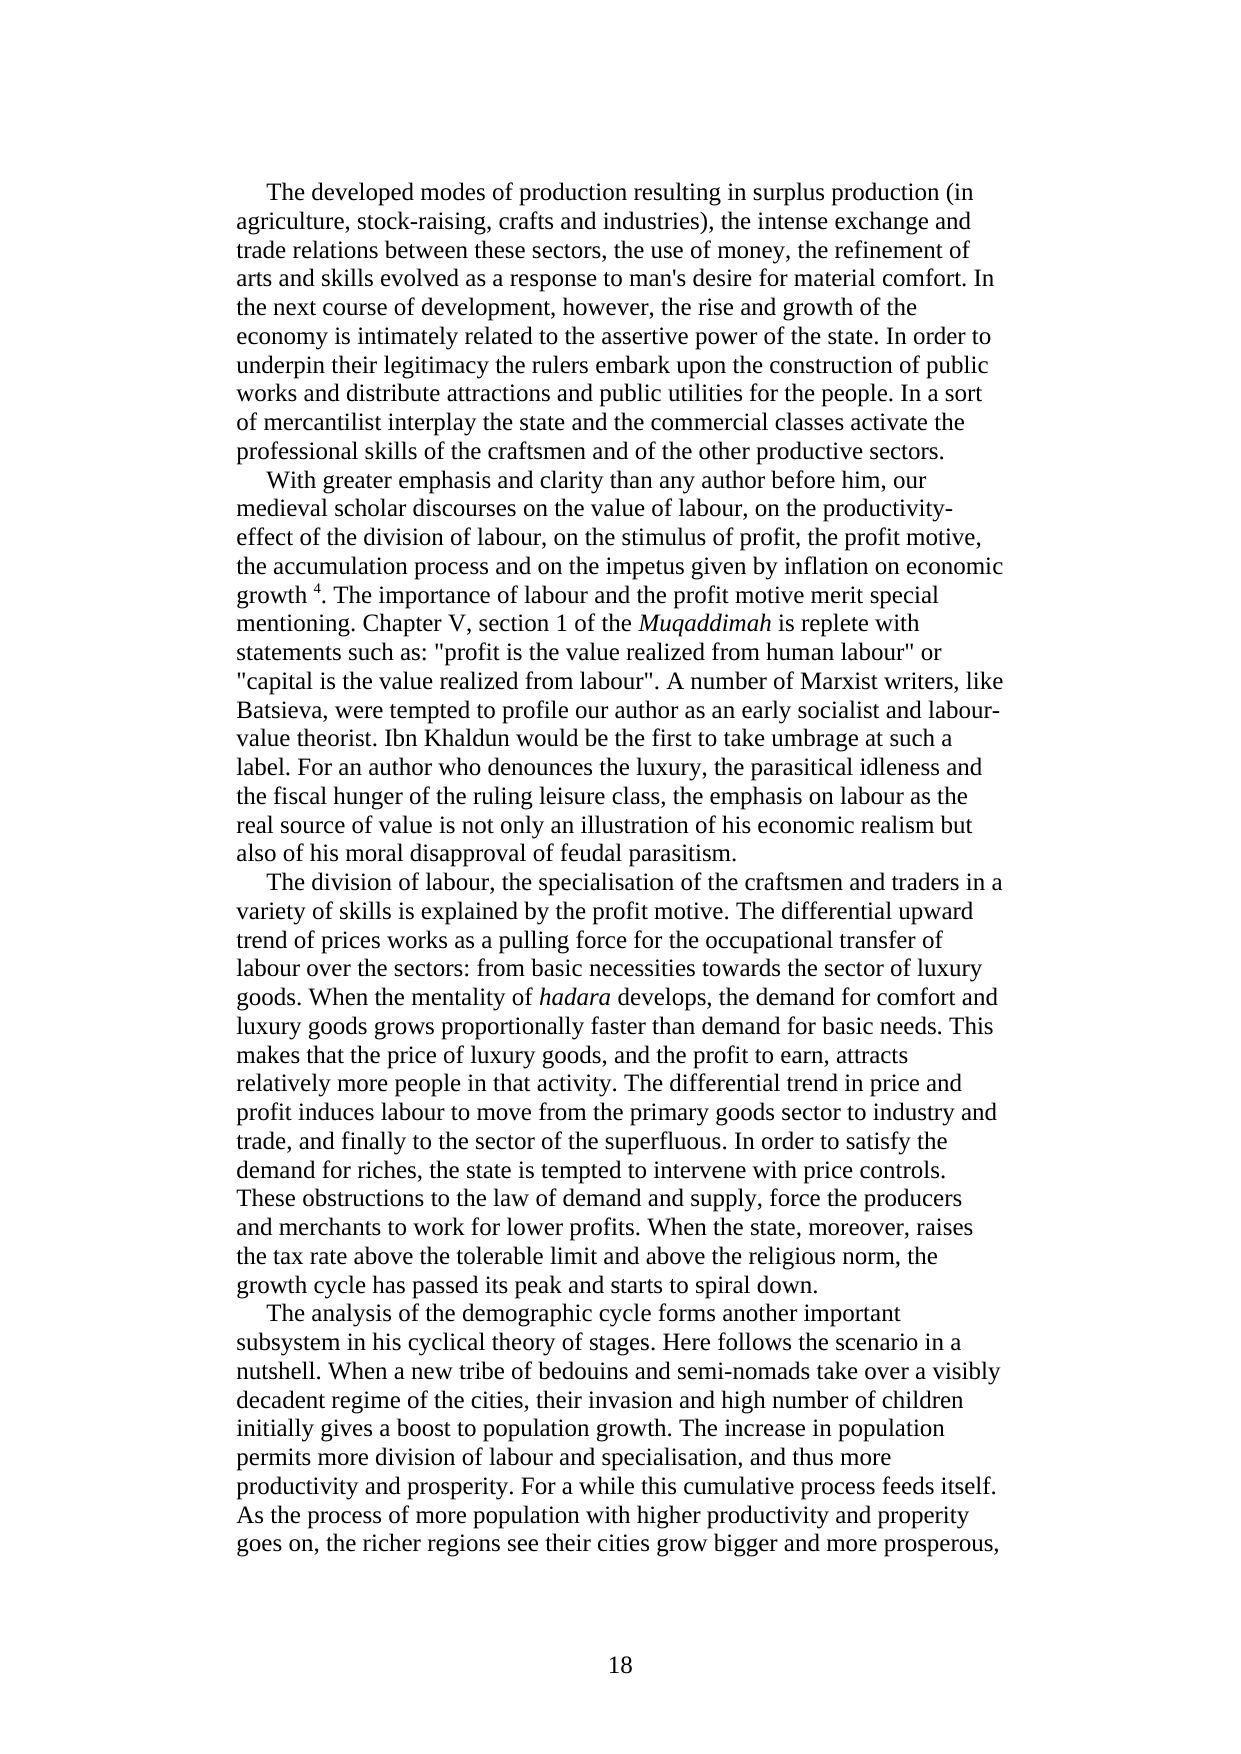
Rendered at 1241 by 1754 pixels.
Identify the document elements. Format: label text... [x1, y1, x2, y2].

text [236, 1298, 1004, 1557]
text With greater emphasis and clarity than any author before him, our medieval scholar discourses on the value of labour, on the productivity-effect of the division of labour, on the stimulus of profit, the profit motive, the accumulation process and on the impetus given by inflation on economic growth . The importance of labour and the profit motive merit special mentioning. Chapter V, section 1 of the Muqaddimah is replete with statements such as: "profit is the value realized from human labour" or "capital is the value realized from labour". A number of Marxist writers, like Batsieva, were tempted to profile our author as an early socialist and labour-value theorist. Ibn Khaldun would be the first to take umbrage at such a label. For an author who denounces the luxury, the parasitical idleness and the fiscal hunger of the ruling leisure class, the emphasis on labour as the real source of value is not only an illustration of his economic realism but also of his moral disapproval of feudal parasitism. [236, 465, 1004, 867]
text The developed modes of production resulting in surplus production (in agriculture, stock-raising, crafts and industries), the intense exchange and trade relations between these sectors, the use of money, the refinement of arts and skills evolved as a response to man's desire for material comfort. In the next course of development, however, the rise and growth of the economy is intimately related to the assertive power of the state. In order to underpin their legitimacy the rulers embark upon the construction of public works and distribute attractions and public utilities for the people. In a sort of mercantilist interplay the state and the commercial classes activate the professional skills of the craftsmen and of the other productive sectors. [236, 177, 1004, 465]
text The division of labour, the specialisation of the craftsmen and traders in a variety of skills is explained by the profit motive. The differential upward trend of prices works as a pulling force for the occupational transfer of labour over the sectors: from basic necessities towards the sector of luxury goods. When the mentality of hadara develops, the demand for comfort and luxury goods grows proportionally faster than demand for basic needs. This makes that the price of luxury goods, and the profit to earn, attracts relatively more people in that activity. The differential trend in price and profit induces labour to move from the primary goods sector to industry and trade, and finally to the sector of the superfluous. In order to satisfy the demand for riches, the state is tempted to intervene with price controls. These obstructions to the law of demand and supply, force the producers and merchants to work for lower profits. When the state, moreover, raises the tax rate above the tolerable limit and above the religious norm, the growth cycle has passed its peak and starts to spiral down. [236, 867, 1004, 1298]
